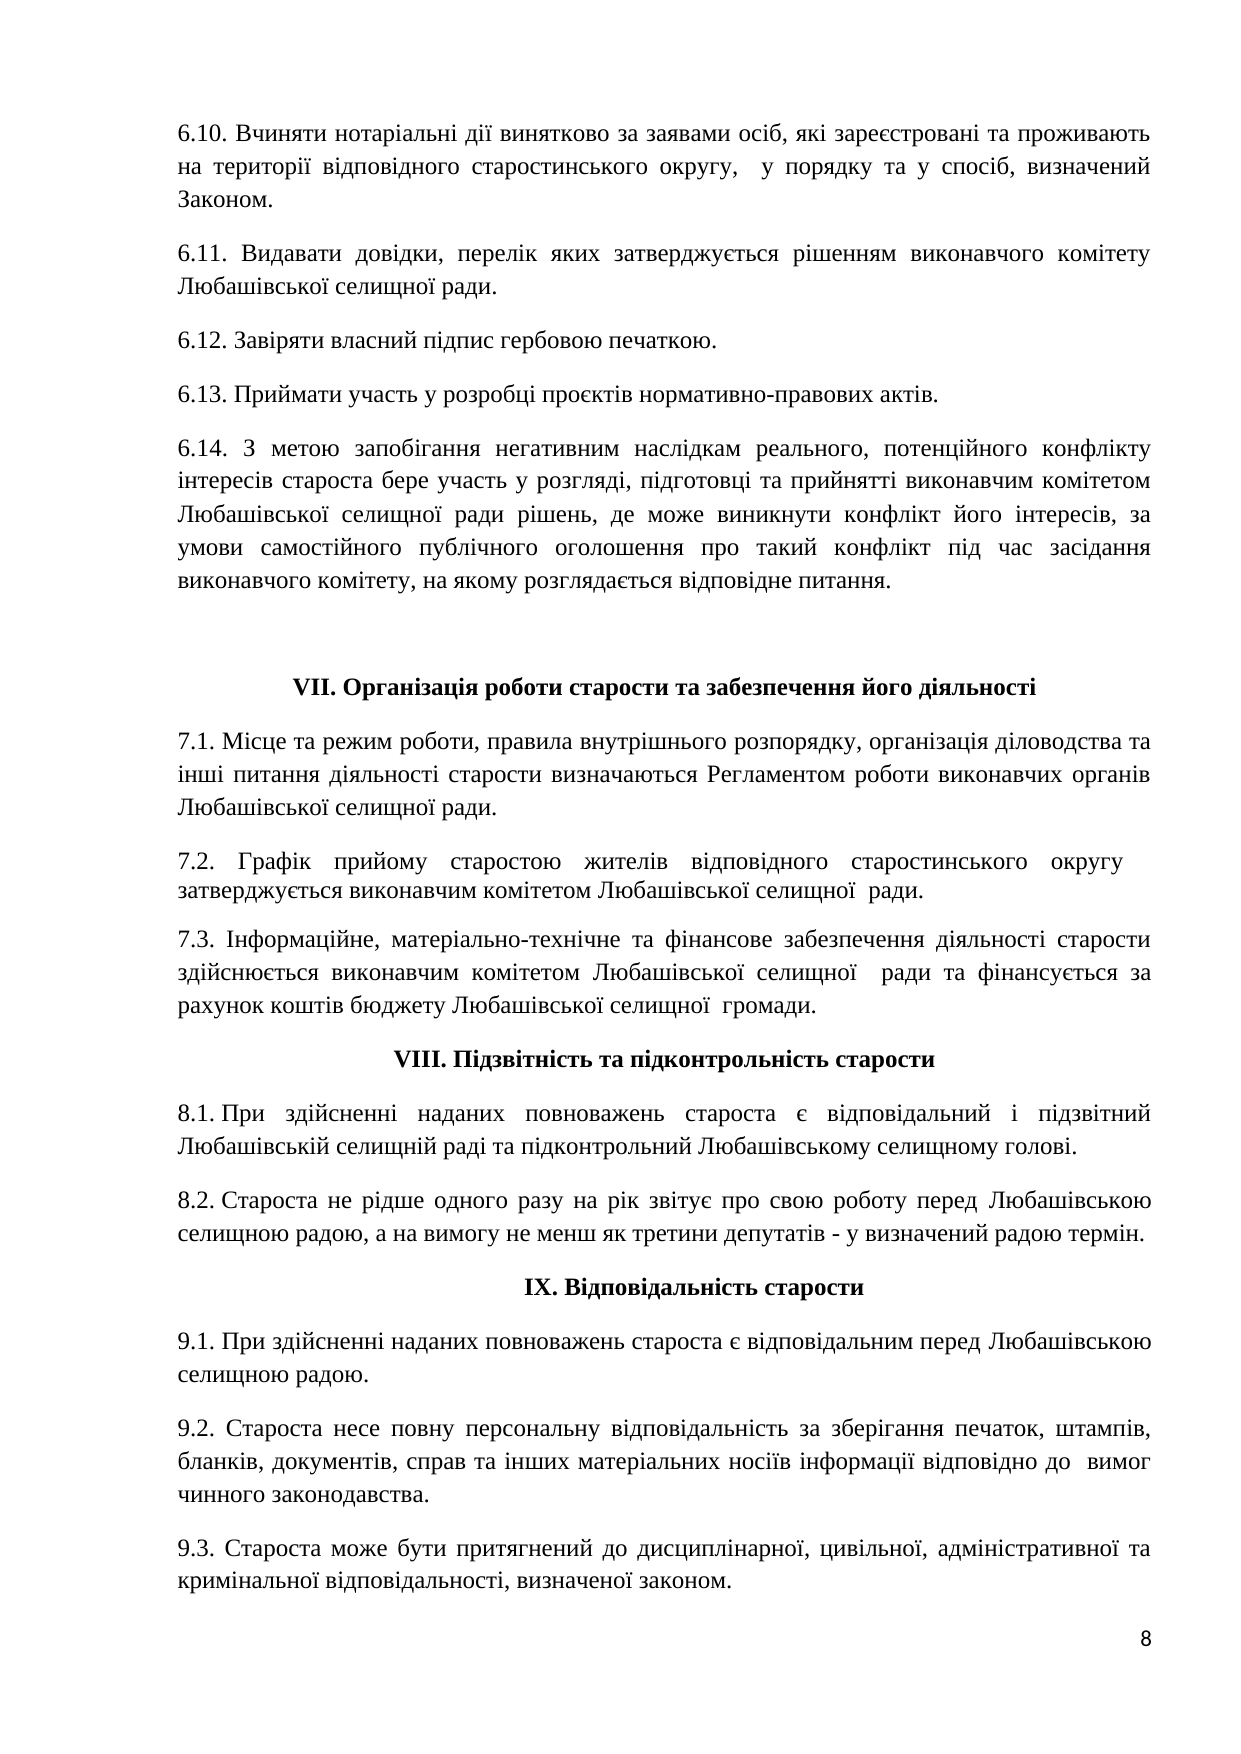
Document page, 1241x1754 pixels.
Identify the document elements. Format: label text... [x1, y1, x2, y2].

text 8.2. Староста не рідше одного разу на рік звітує про свою роботу перед Любашівською селищною радою, а на вимогу не менш як третини депутатів - у визначений радою термін. [177, 1185, 1152, 1247]
text 9.3. Староста може бути притягнений до дисциплінарної, цивільної, адміністративної та кримінальної відповідальності, визначеної законом. [177, 1533, 1152, 1594]
text 9.1. При здійсненні наданих повноважень староста є відповідальним перед Любашівською селищною радою. [177, 1326, 1152, 1388]
text VIIІ. Підзвітність та підконтрольність старости [177, 1044, 1152, 1073]
text 6.11. Видавати довідки, перелік яких затверджується рішенням виконавчого комітету Любашівської селищної ради. [177, 238, 1152, 300]
text 6.13. Приймати участь у розробці проєктів нормативно-правових актів. [177, 379, 1152, 407]
text 6.10. Вчиняти нотаріальні дії винятково за заявами осіб, які зареєстровані та проживають на території відповідного старостинського округу, у порядку та у спосіб, визначений Законом. [177, 118, 1152, 213]
text 7.3. Інформаційне, матеріально-технічне та фінансове забезпечення діяльності старости здійснюється виконавчим комітетом Любашівської селищної ради та фінансується за рахунок коштів бюджету Любашівської селищної громади. [177, 924, 1152, 1019]
text 7.1. Місце та режим роботи, правила внутрішнього розпорядку, організація діловодства та інші питання діяльності старости визначаються Регламентом роботи виконавчих органів Любашівської селищної ради. [177, 726, 1152, 821]
text 8.1. При здійсненні наданих повноважень староста є відповідальний і підзвітний Любашівській селищній раді та підконтрольний Любашівському селищному голові. [177, 1098, 1152, 1160]
list 6.14. З метою запобігання негативним наслідкам реального, потенційного конфлікту інтересів староста бере участь у розгляді, підготовці та прийнятті виконавчим комітетом Любашівської селищної ради рішень, де може виникнути конфлікт його інтересів, за умови самостійного публічного оголошення про такий конфлікт під час засідання виконавчого комітету, на якому розглядається відповідне питання. [177, 433, 1152, 593]
text ІХ. Відповідальність старости [177, 1272, 1152, 1301]
text 7.2. Графік прийому старостою жителів відповідного старостинського округу затверджується виконавчим комітетом Любашівської селищної ради. [177, 846, 1124, 904]
text 6.12. Завіряти власний підпис гербовою печаткою. [177, 325, 1152, 354]
text 9.2. Староста несе повну персональну відповідальність за зберігання печаток, штампів, бланків, документів, справ та інших матеріальних носіїв інформації відповідно до вимог чинного законодавства. [177, 1413, 1152, 1507]
text VIІ. Організація роботи старости та забезпечення його діяльності [177, 672, 1152, 701]
